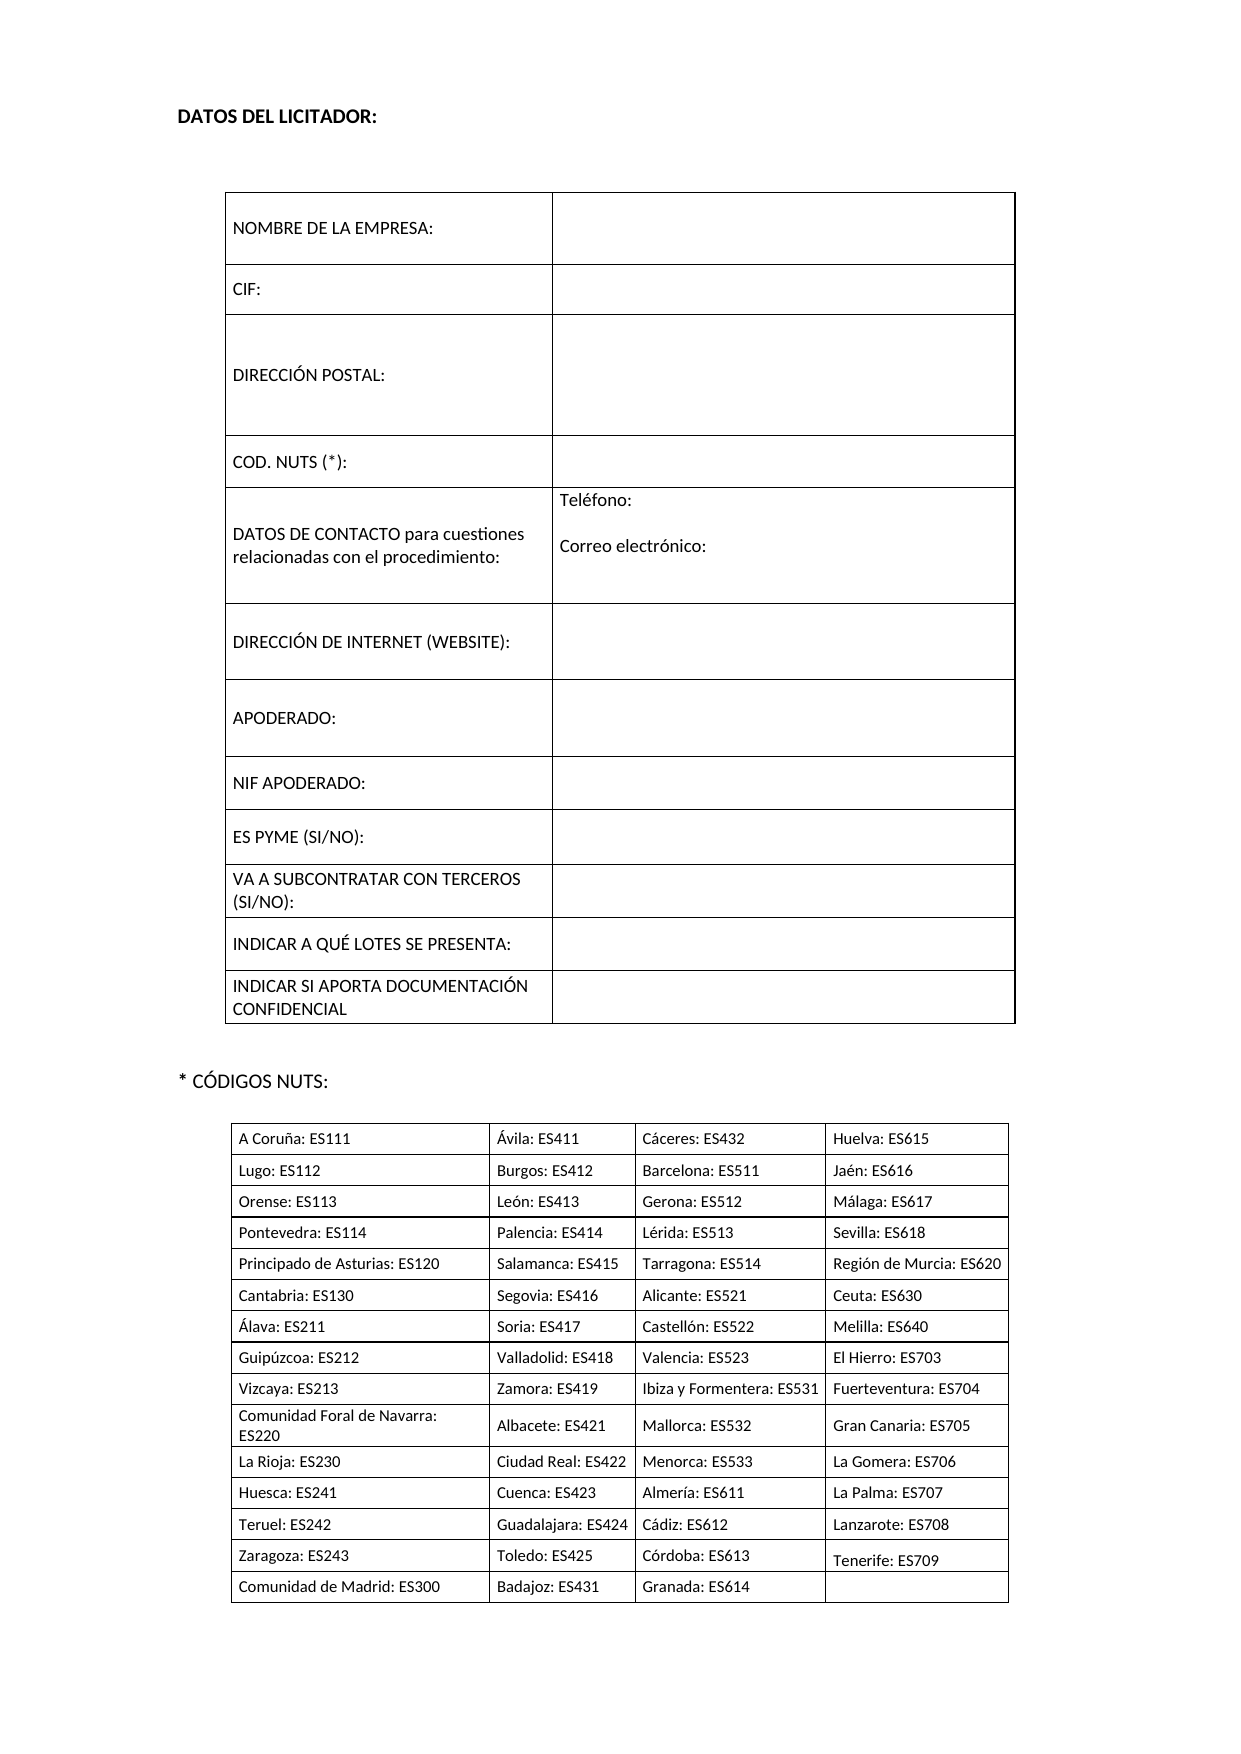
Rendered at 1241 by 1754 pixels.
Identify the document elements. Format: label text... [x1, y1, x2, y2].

table_header NOMBRE DE LA EMPRESA: [226, 193, 552, 263]
table_cell DIRECCIÓN DE INTERNET (WEBSITE): [226, 604, 552, 679]
table_cell DIRECCIÓN POSTAL: [226, 315, 552, 435]
table_cell [553, 757, 1014, 809]
table_cell COD. NUTS (*): [226, 436, 552, 487]
table_cell Álava: ES211 [232, 1311, 489, 1341]
table_cell [553, 265, 1014, 313]
table_cell La Palma: ES707 [826, 1478, 1008, 1508]
table_cell ES PYME (SI/NO): [226, 810, 552, 863]
table_cell Teruel: ES242 [232, 1509, 489, 1539]
table_cell DATOS DE CONTACTO para cuestiones relacionadas con el procedimiento: [226, 488, 552, 602]
table_cell Fuerteventura: ES704 [826, 1374, 1008, 1404]
table_header [553, 193, 1014, 263]
table_cell Mallorca: ES532 [636, 1405, 825, 1446]
table_cell Tarragona: ES514 [636, 1249, 825, 1279]
table_cell Comunidad de Madrid: ES300 [232, 1572, 489, 1602]
table_cell Ceuta: ES630 [826, 1280, 1008, 1310]
table_cell Albacete: ES421 [490, 1405, 635, 1446]
table_header Cáceres: ES432 [636, 1124, 825, 1154]
table_cell Segovia: ES416 [490, 1280, 635, 1310]
table_cell Orense: ES113 [232, 1186, 489, 1216]
table_cell Guadalajara: ES424 [490, 1509, 635, 1539]
table_cell INDICAR A QUÉ LOTES SE PRESENTA: [226, 918, 552, 970]
table_cell Tenerife: ES709 [826, 1540, 1008, 1571]
table_header A Coruña: ES111 [232, 1124, 489, 1154]
table_cell Alicante: ES521 [636, 1280, 825, 1310]
table_cell Zamora: ES419 [490, 1374, 635, 1404]
table_header Huelva: ES615 [826, 1124, 1008, 1154]
table_cell APODERADO: [226, 680, 552, 756]
table_cell [553, 865, 1014, 917]
table_cell Córdoba: ES613 [636, 1540, 825, 1571]
table_cell Gran Canaria: ES705 [826, 1405, 1008, 1446]
table_cell Soria: ES417 [490, 1311, 635, 1341]
table_cell Zaragoza: ES243 [232, 1540, 489, 1571]
text DATOS DEL LICITADOR: [177, 103, 1063, 129]
table_cell Guipúzcoa: ES212 [232, 1343, 489, 1373]
table_cell Lugo: ES112 [232, 1155, 489, 1185]
text * CÓDIGOS NUTS: [177, 1068, 1063, 1093]
table_cell Cantabria: ES130 [232, 1280, 489, 1310]
table_cell Melilla: ES640 [826, 1311, 1008, 1341]
table_cell El Hierro: ES703 [826, 1343, 1008, 1373]
table_cell Badajoz: ES431 [490, 1572, 635, 1602]
table_cell Pontevedra: ES114 [232, 1218, 489, 1248]
table_cell Ibiza y Formentera: ES531 [636, 1374, 825, 1404]
table_cell La Gomera: ES706 [826, 1447, 1008, 1477]
table_cell Málaga: ES617 [826, 1186, 1008, 1216]
table_header Ávila: ES411 [490, 1124, 635, 1154]
table_cell León: ES413 [490, 1186, 635, 1216]
table_cell Cádiz: ES612 [636, 1509, 825, 1539]
table_cell Valencia: ES523 [636, 1343, 825, 1373]
table_cell Cuenca: ES423 [490, 1478, 635, 1508]
table_cell Lanzarote: ES708 [826, 1509, 1008, 1539]
table_cell Salamanca: ES415 [490, 1249, 635, 1279]
table_cell Castellón: ES522 [636, 1311, 825, 1341]
table_cell Principado de Asturias: ES120 [232, 1249, 489, 1279]
table_cell Valladolid: ES418 [490, 1343, 635, 1373]
table_cell Toledo: ES425 [490, 1540, 635, 1571]
table_cell Almería: ES611 [636, 1478, 825, 1508]
table_cell CIF: [226, 265, 552, 313]
table_cell VA A SUBCONTRATAR CON TERCEROS (SI/NO): [226, 865, 552, 917]
table_cell Ciudad Real: ES422 [490, 1447, 635, 1477]
table_cell [553, 810, 1014, 863]
table_cell Región de Murcia: ES620 [826, 1249, 1008, 1279]
table_cell La Rioja: ES230 [232, 1447, 489, 1477]
table_cell Comunidad Foral de Navarra: ES220 [232, 1405, 489, 1446]
table_cell INDICAR SI APORTA DOCUMENTACIÓN CONFIDENCIAL [226, 971, 552, 1023]
table_cell [826, 1572, 1008, 1602]
table_cell [553, 918, 1014, 970]
table_cell Burgos: ES412 [490, 1155, 635, 1185]
table_cell [553, 315, 1014, 435]
table_cell [553, 971, 1014, 1023]
table_cell [553, 680, 1014, 756]
table_cell Barcelona: ES511 [636, 1155, 825, 1185]
table_cell Sevilla: ES618 [826, 1218, 1008, 1248]
table_cell Vizcaya: ES213 [232, 1374, 489, 1404]
table_cell Menorca: ES533 [636, 1447, 825, 1477]
table_cell Huesca: ES241 [232, 1478, 489, 1508]
table_cell Granada: ES614 [636, 1572, 825, 1602]
table_cell [553, 604, 1014, 679]
table_cell NIF APODERADO: [226, 757, 552, 809]
table_cell [553, 436, 1014, 487]
table_cell Gerona: ES512 [636, 1186, 825, 1216]
table_cell Lérida: ES513 [636, 1218, 825, 1248]
table_cell Teléfono: Correo electrónico: [553, 488, 1014, 602]
table_cell Palencia: ES414 [490, 1218, 635, 1248]
table_cell Jaén: ES616 [826, 1155, 1008, 1185]
